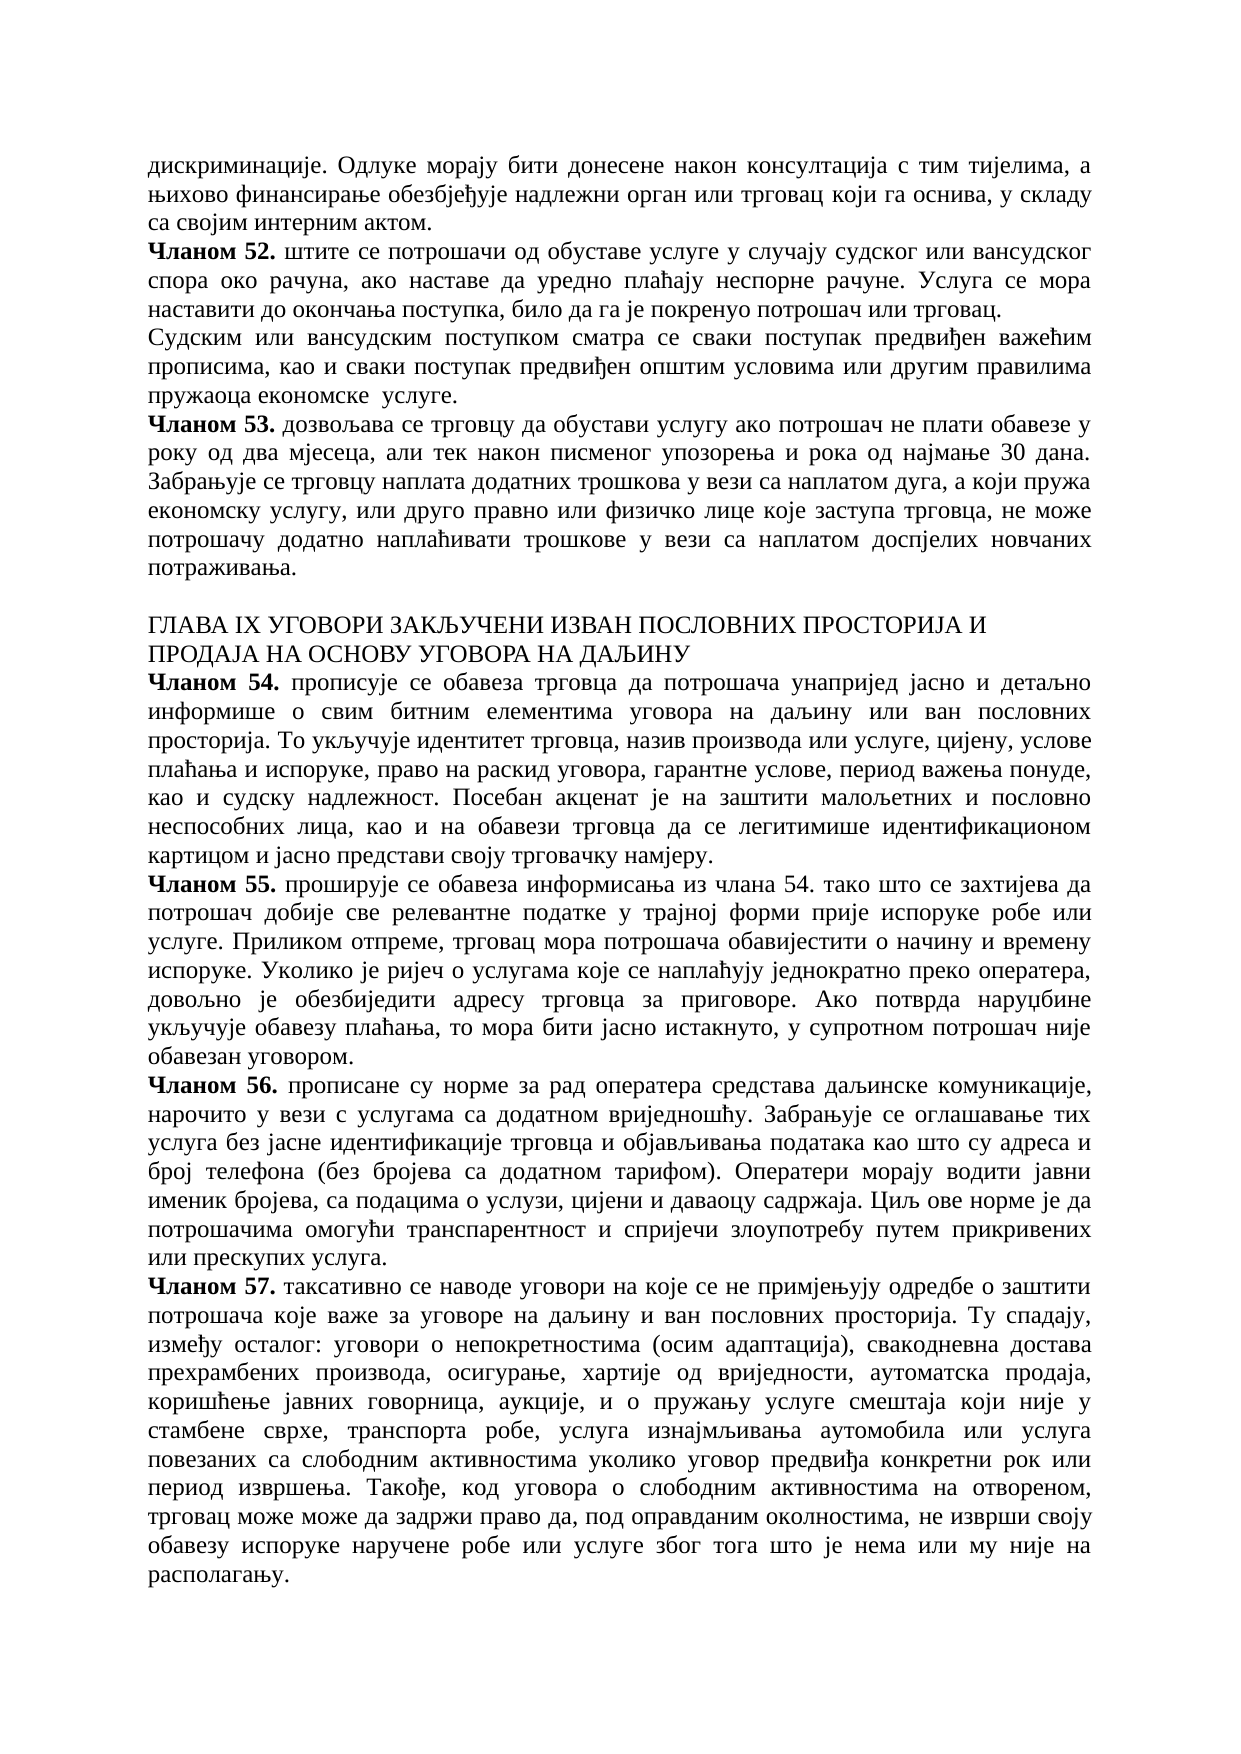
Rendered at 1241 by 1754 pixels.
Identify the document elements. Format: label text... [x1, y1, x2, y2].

text Чланом 53. дозвољава се трговцу да обустави услугу ако потрошач не плати обавезе у року од два мјесеца, али тек након писменог упозорења и рока од најмање 30 дана. Забрањује се трговцу наплата додатних трошкова у вези са наплатом дуга, а који пружа економску услугу, или друго правно или физичко лице које заступа трговца, не може потрошачу додатно наплаћивати трошкове у вези са наплатом доспјелих новчаних потраживања. [148, 409, 1092, 581]
text Судским или вансудским поступком сматра се сваки поступак предвиђен важећим прописима, као и сваки поступак предвиђен општим условима или другим правилима пружаоца економске услуге. [148, 322, 1092, 409]
text Чланом 54. прописује се обавеза трговца да потрошача унапријед јасно и детаљно информише о свим битним елементима уговора на даљину или ван пословних просторија. То укључује идентитет трговца, назив производа или услуге, цијену, услове плаћања и испоруке, право на раскид уговора, гарантне услове, период важења понуде, као и судску надлежност. Посебан акценат је на заштити малољетних и пословно неспособних лица, као и на обавези трговца да се легитимише идентификационом картицом и јасно представи своју трговачку намјеру. [148, 667, 1092, 869]
text Чланом 56. прописане су норме за рад оператера средстава даљинске комуникације, нарочито у вези с услугама са додатном вриједношћу. Забрањује се оглашавање тих услуга без јасне идентификације трговца и објављивања података као што су адреса и број телефона (без бројева са додатном тарифом). Оператери морају водити јавни именик бројева, са подацима о услузи, цијени и даваоцу садржаја. Циљ ове норме је да потрошачима омогући транспарентност и спријечи злоупотребу путем прикривених или прескупих услуга. [148, 1070, 1092, 1271]
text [148, 150, 1092, 236]
text Чланом 55. проширује се обавеза информисања из члана 54. тако што се захтијева да потрошач добије све релевантне податке у трајној форми прије испоруке робе или услуге. Приликом отпреме, трговац мора потрошача обавијестити о начину и времену испоруке. Уколико је ријеч о услугама које се наплаћују једнократно преко оператера, довољно је обезбиједити адресу трговца за приговоре. Ако потврда наруџбине укључује обавезу плаћања, то мора бити јасно истакнуто, у супротном потрошач није обавезан уговором. [148, 869, 1092, 1070]
text Чланом 52. штите се потрошачи од обуставе услуге у случају судског или вансудског спора око рачуна, ако наставе да уредно плаћају неспорне рачуне. Услуга се мора наставити до окончања поступка, било да га је покренуо потрошач или трговац. [148, 236, 1092, 322]
text Чланом 57. таксативно се наводе уговори на које се не примјењују одредбе о заштити потрошача које важе за уговоре на даљину и ван пословних просторија. Ту спадају, између осталог: уговори о непокретностима (осим адаптација), свакодневна достава прехрамбених производа, осигурање, хартије од вриједности, аутоматска продаја, коришћење јавних говорница, аукције, и о пружању услуге смештаја који није у стамбене сврхе, транспорта робе, услуга изнајмљивања аутомобила или услуга повезаних са слободним активностима уколико уговор предвиђа конкретни рок или период извршења. Такође, код уговора о слободним активностима на отвореном, трговац може може да задржи право да, под оправданим околностима, не изврши своју обавезу испоруке наручене робе или услуге због тога што је нема или му није на располагању. [148, 1271, 1092, 1587]
subtitle ГЛАВА IX УГОВОРИ ЗАКЉУЧЕНИ ИЗВАН ПОСЛОВНИХ ПРОСТОРИЈА И ПРОДАЈА НА ОСНОВУ УГОВОРА НА ДАЉИНУ [148, 610, 1092, 667]
